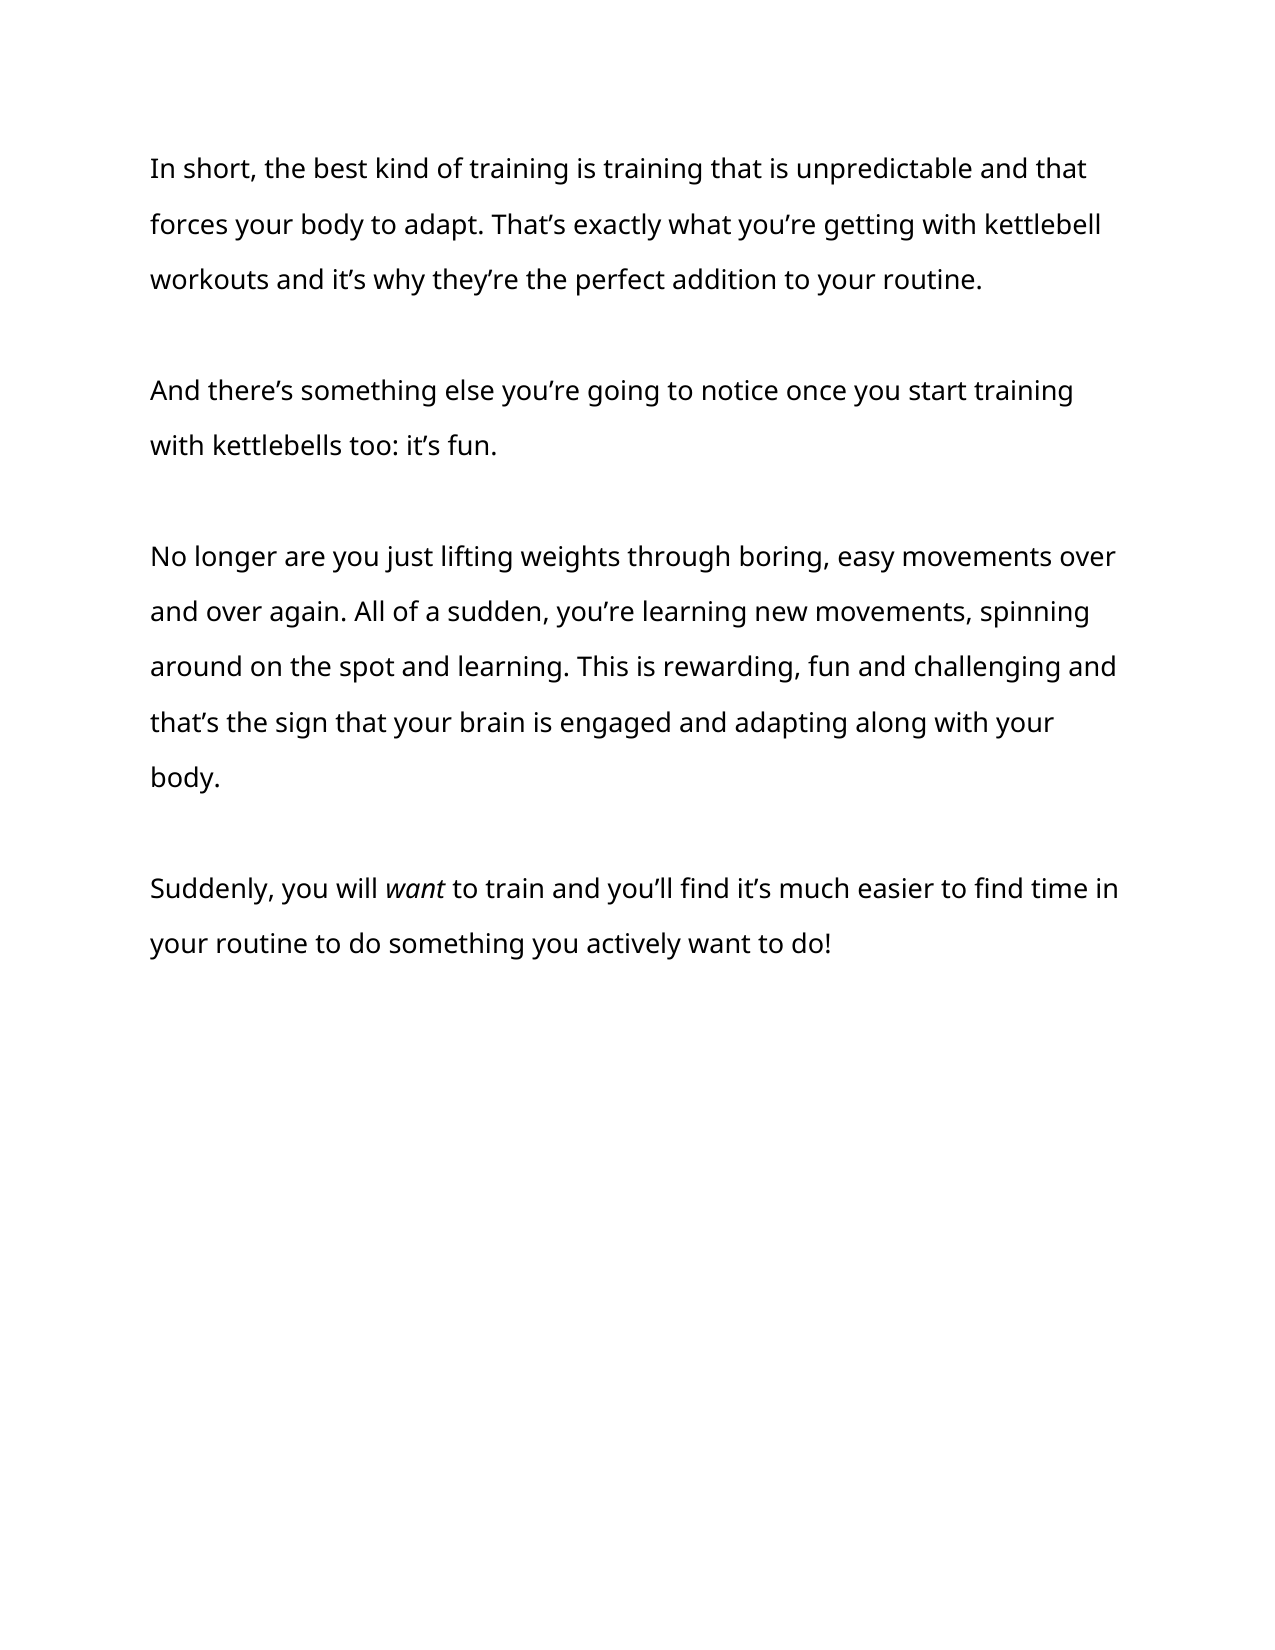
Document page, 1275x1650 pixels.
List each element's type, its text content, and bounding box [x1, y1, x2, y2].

text And there’s something else you’re going to notice once you start training with kettlebells too: it’s fun. [150, 371, 1125, 463]
text Suddenly, you will want to train and you’ll find it’s much easier to find time in your routine to do something you actively want to do! [150, 869, 1125, 961]
text In short, the best kind of training is training that is unpredictable and that forces your body to adapt. That’s exactly what you’re getting with kettlebell workouts and it’s why they’re the perfect addition to your routine. [150, 150, 1125, 297]
text No longer are you just lifting weights through boring, easy movements over and over again. All of a sudden, you’re learning new movements, spinning around on the spot and learning. This is rewarding, fun and challenging and that’s the sign that your brain is engaged and adapting along with your body. [150, 537, 1125, 795]
